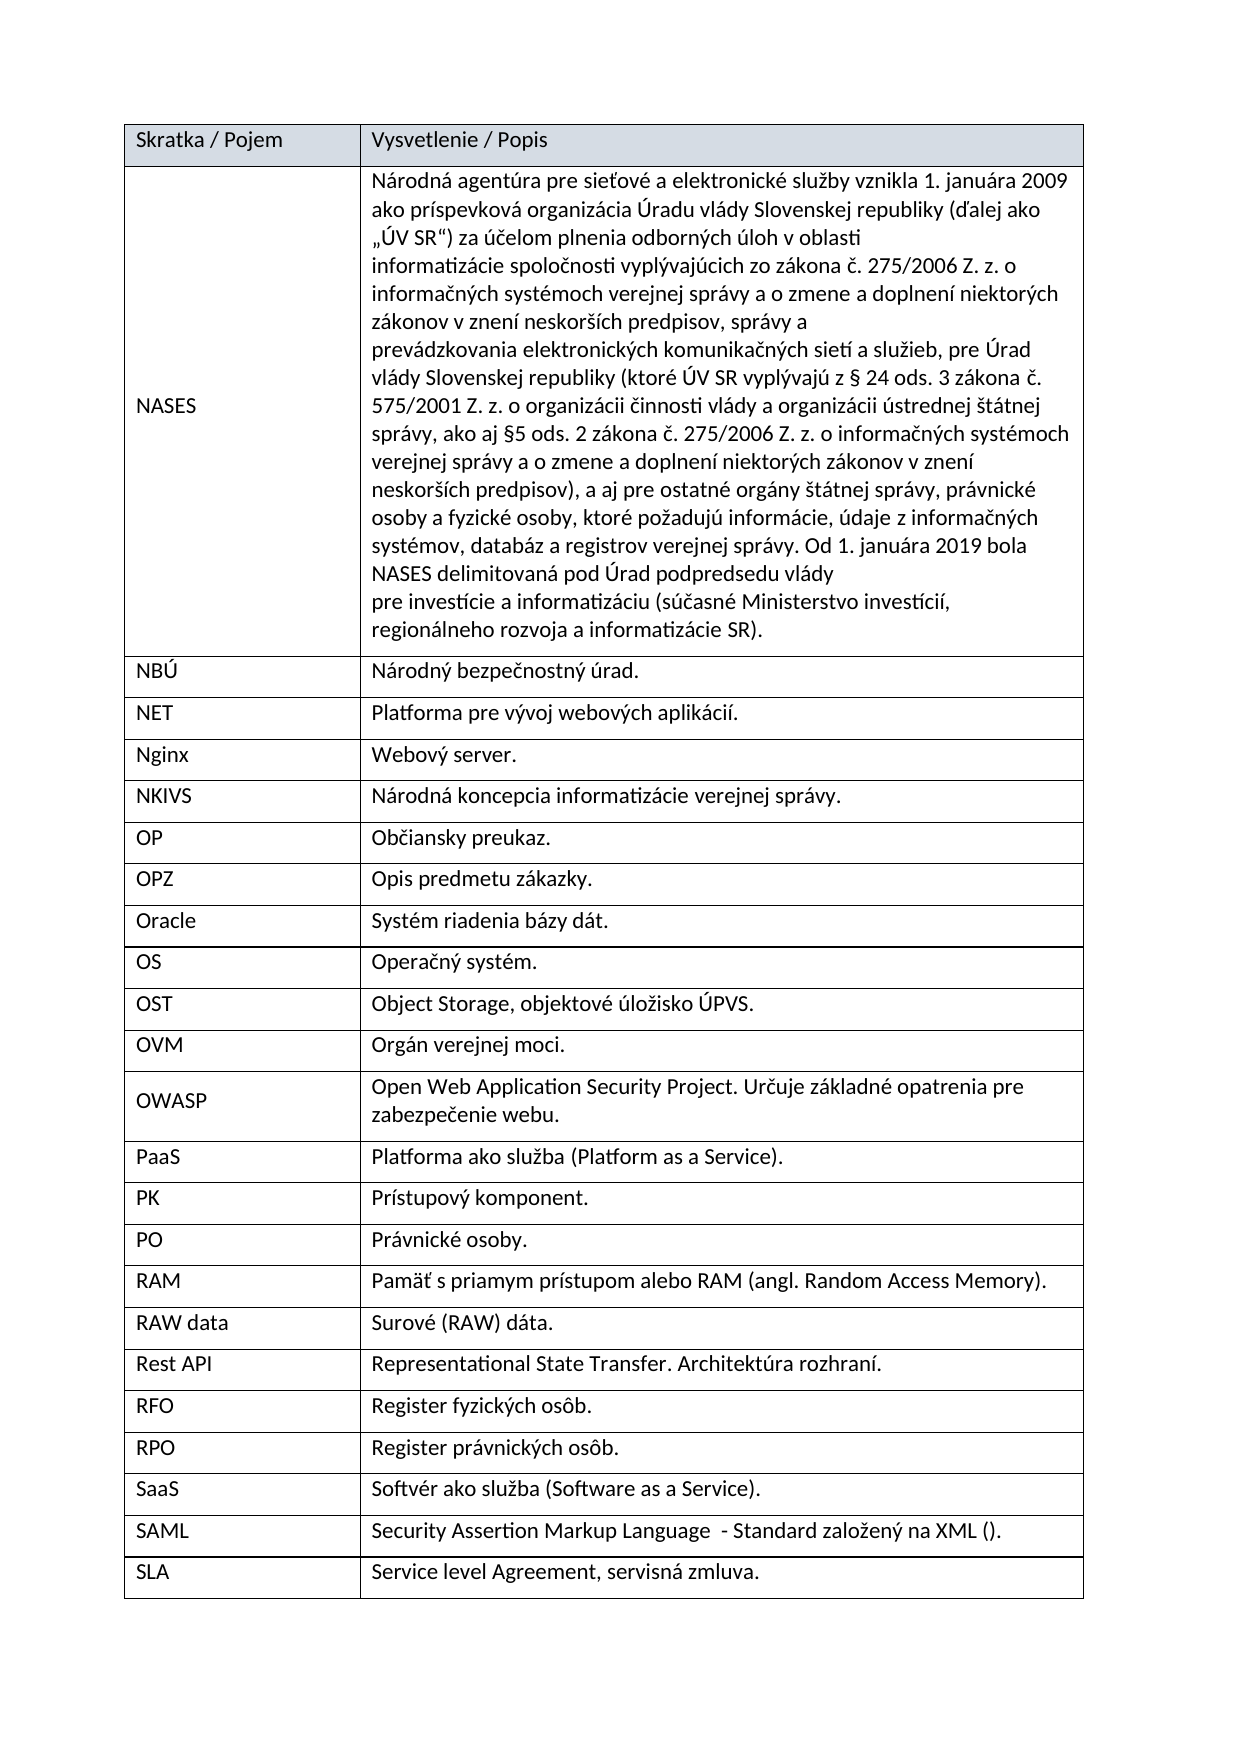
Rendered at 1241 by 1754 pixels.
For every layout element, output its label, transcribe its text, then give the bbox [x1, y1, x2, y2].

table_cell RFO [125, 1391, 360, 1432]
table_cell Surové (RAW) dáta. [361, 1308, 1083, 1348]
table_header Skratka / Pojem [125, 125, 360, 166]
table_cell NBÚ [125, 657, 360, 697]
table_cell SaaS [125, 1474, 360, 1515]
table_cell OWASP [125, 1072, 360, 1141]
table_cell PaaS [125, 1142, 360, 1182]
table_cell PO [125, 1225, 360, 1265]
table_cell Opis predmetu zákazky. [361, 864, 1083, 905]
table_cell Service level Agreement, servisná zmluva. [361, 1558, 1083, 1598]
table_cell Národná koncepcia informatizácie verejnej správy. [361, 781, 1083, 822]
table_cell OP [125, 823, 360, 863]
table_cell OS [125, 948, 360, 988]
table_header Vysvetlenie / Popis [361, 125, 1083, 166]
table_cell RAM [125, 1266, 360, 1307]
table_cell RPO [125, 1433, 360, 1473]
table_cell Právnické osoby. [361, 1225, 1083, 1265]
table_cell Prístupový komponent. [361, 1183, 1083, 1224]
table_cell SLA [125, 1558, 360, 1598]
table_cell PK [125, 1183, 360, 1224]
table_cell Nginx [125, 740, 360, 780]
table_cell NKIVS [125, 781, 360, 822]
table_cell Občiansky preukaz. [361, 823, 1083, 863]
table_cell Pamäť s priamym prístupom alebo RAM (angl. Random Access Memory). [361, 1266, 1083, 1307]
table_cell NASES [125, 167, 360, 656]
table_cell SAML [125, 1516, 360, 1556]
table_cell Rest API [125, 1350, 360, 1390]
table_cell Open Web Application Security Project. Určuje základné opatrenia pre zabezpečenie webu. [361, 1072, 1083, 1141]
table_cell Representational State Transfer. Architektúra rozhraní. [361, 1350, 1083, 1390]
table_cell Orgán verejnej moci. [361, 1031, 1083, 1071]
table_cell OPZ [125, 864, 360, 905]
table_cell Systém riadenia bázy dát. [361, 906, 1083, 946]
table_cell Softvér ako služba (Software as a Service). [361, 1474, 1083, 1515]
table_cell OVM [125, 1031, 360, 1071]
table_cell Operačný systém. [361, 948, 1083, 988]
table_cell OST [125, 989, 360, 1029]
table_cell NET [125, 698, 360, 739]
table_cell Národná agentúra pre sieťové a elektronické služby vznikla 1. januára 2009 ako príspevková organizácia Úradu vlády Slovenskej republiky (ďalej ako „ÚV SR“) za účelom plnenia odborných úloh v oblasti informatizácie spoločnosti vyplývajúcich zo zákona č. 275/2006 Z. z. o informačných systémoch verejnej správy a o zmene a doplnení niektorých zákonov v znení neskorších predpisov, správy a prevádzkovania elektronických komunikačných sietí a služieb, pre Úrad vlády Slovenskej republiky (ktoré ÚV SR vyplývajú z § 24 ods. 3 zákona č. 575/2001 Z. z. o organizácii činnosti vlády a organizácii ústrednej štátnej správy, ako aj §5 ods. 2 zákona č. 275/2006 Z. z. o informačných systémoch verejnej správy a o zmene a doplnení niektorých zákonov v znení neskorších predpisov), a aj pre ostatné orgány štátnej správy, právnické osoby a fyzické osoby, ktoré požadujú informácie, údaje z informačných systémov, databáz a registrov verejnej správy. Od 1. januára 2019 bola NASES delimitovaná pod Úrad podpredsedu vlády pre investície a informatizáciu (súčasné Ministerstvo investícií, regionálneho rozvoja a informatizácie SR). [361, 167, 1083, 656]
table_cell Národný bezpečnostný úrad. [361, 657, 1083, 697]
table_cell Security Assertion Markup Language - Standard založený na XML (). [361, 1516, 1083, 1556]
table_cell Platforma pre vývoj webových aplikácií. [361, 698, 1083, 739]
table_cell Webový server. [361, 740, 1083, 780]
table_cell Platforma ako služba (Platform as a Service). [361, 1142, 1083, 1182]
table_cell Oracle [125, 906, 360, 946]
table_cell Register právnických osôb. [361, 1433, 1083, 1473]
table_cell RAW data [125, 1308, 360, 1348]
table_cell Object Storage, objektové úložisko ÚPVS. [361, 989, 1083, 1029]
table_cell Register fyzických osôb. [361, 1391, 1083, 1432]
